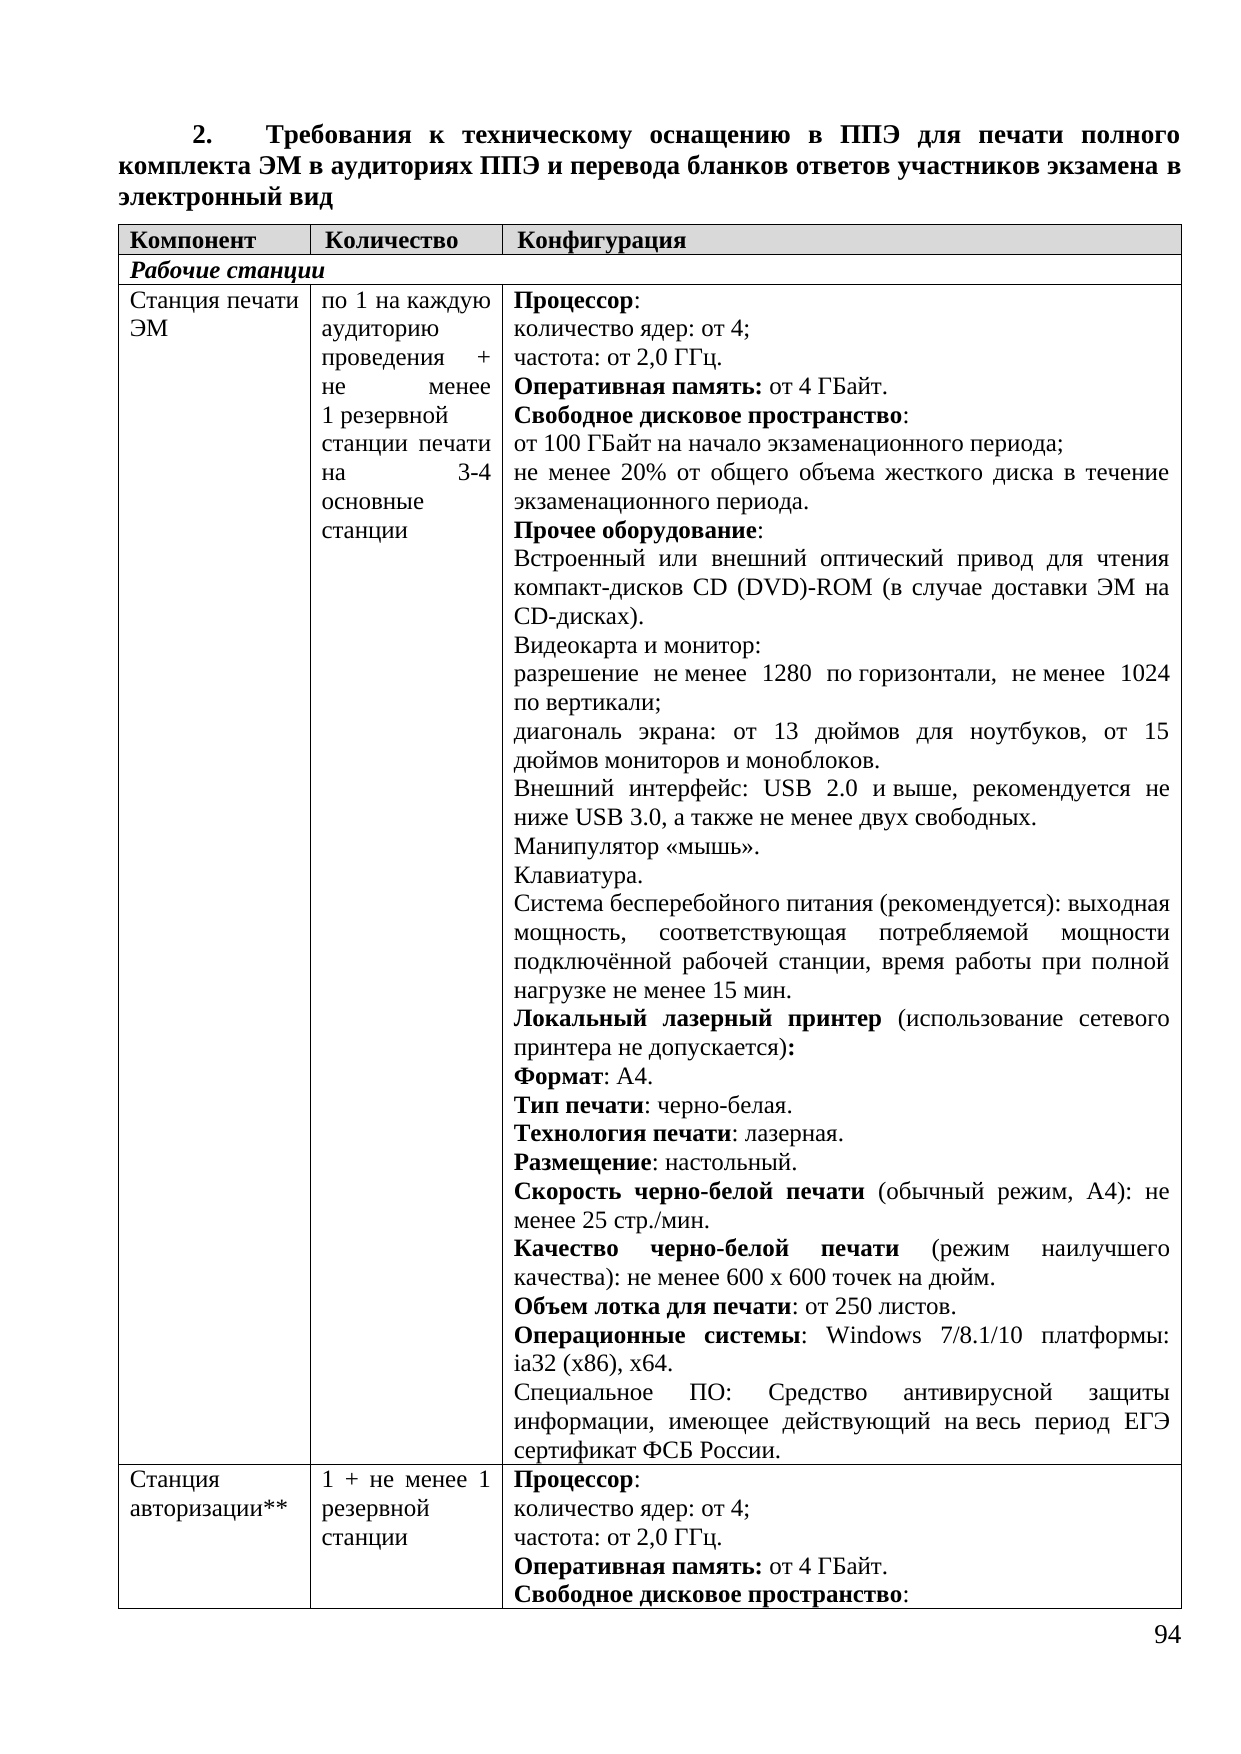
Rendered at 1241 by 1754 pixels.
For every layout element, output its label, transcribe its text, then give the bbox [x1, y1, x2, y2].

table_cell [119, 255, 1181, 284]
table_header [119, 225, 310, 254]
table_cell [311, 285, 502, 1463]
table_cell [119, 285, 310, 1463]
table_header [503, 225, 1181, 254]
text Требования к техническому оснащению в ППЭ для печати полного комплекта ЭМ в аудиториях ППЭ и перевода бланков ответов участников экзамена в электронный вид [118, 118, 1181, 212]
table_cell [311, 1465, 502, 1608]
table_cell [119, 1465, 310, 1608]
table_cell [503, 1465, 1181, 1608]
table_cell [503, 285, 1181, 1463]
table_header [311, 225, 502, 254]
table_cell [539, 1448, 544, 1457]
